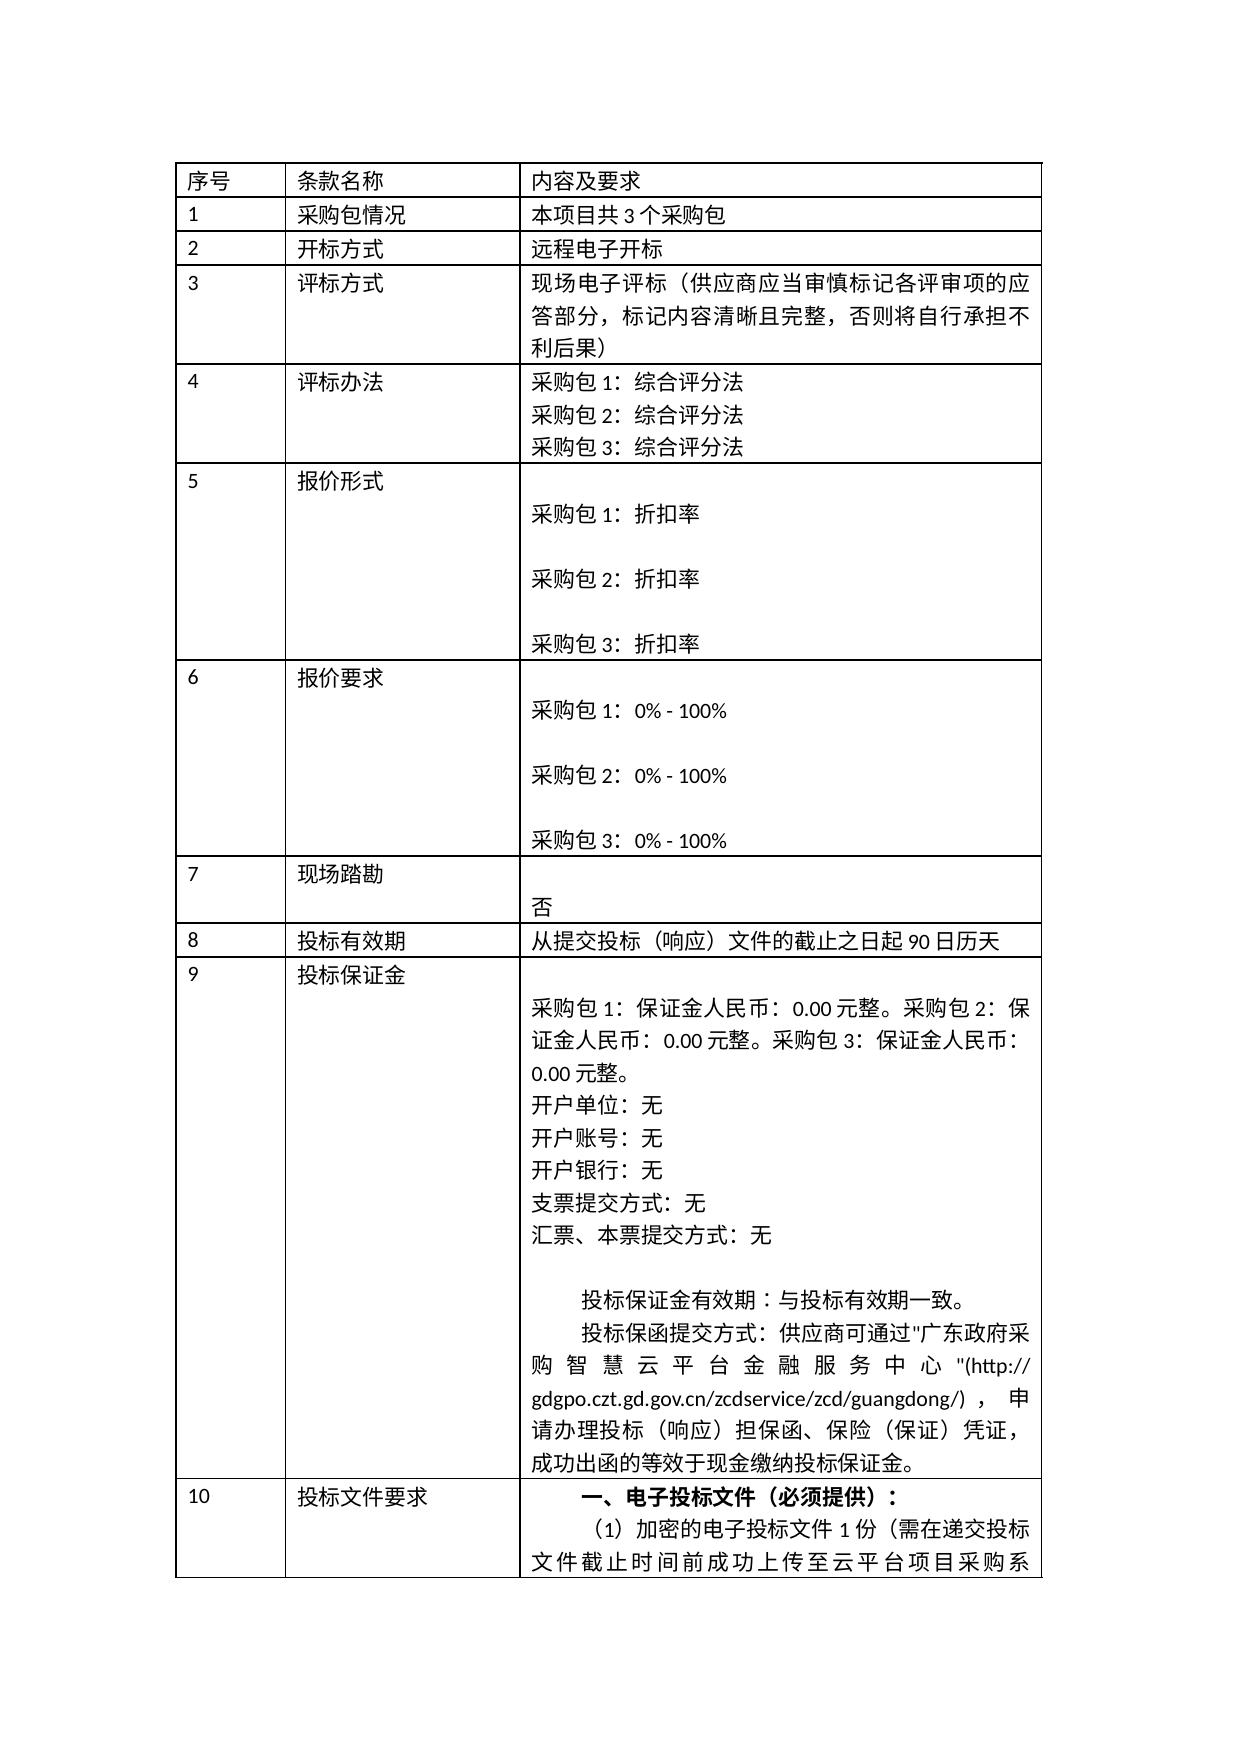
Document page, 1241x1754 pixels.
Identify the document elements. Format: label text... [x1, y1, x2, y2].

table_cell 6 [177, 661, 285, 855]
table_cell 投标有效期 [286, 924, 519, 956]
table_cell 10 [177, 1479, 285, 1577]
table_cell 9 [177, 958, 285, 1478]
table_cell 投标保证金 [286, 958, 519, 1478]
table_cell 1 [177, 198, 285, 230]
table_cell 从提交投标（响应）文件的截止之日起90日历天 [521, 924, 1041, 956]
table_cell 报价要求 [286, 661, 519, 855]
table_cell 5 [177, 464, 285, 659]
table_cell 开标方式 [286, 232, 519, 264]
table_cell 内容及要求 [521, 164, 1041, 196]
table_cell 3 [177, 266, 285, 363]
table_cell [521, 1479, 1041, 1577]
table_cell 采购包1：折扣率 采购包2：折扣率 采购包3：折扣率 [521, 464, 1041, 659]
table_cell 本项目共3个采购包 [521, 198, 1041, 230]
table_cell 采购包情况 [286, 198, 519, 230]
table_cell 条款名称 [286, 164, 519, 196]
table_cell 采购包1：综合评分法 采购包2：综合评分法 采购包3：综合评分法 [521, 365, 1041, 462]
table_cell 报价形式 [286, 464, 519, 659]
table_cell 投标文件要求 [286, 1479, 519, 1577]
table_cell 采购包1：0% - 100% 采购包2：0% - 100% 采购包3：0% - 100% [521, 661, 1041, 855]
table_cell 现场电子评标（供应商应当审慎标记各评审项的应答部分，标记内容清晰且完整，否则将自行承担不利后果） [521, 266, 1041, 363]
table_cell 现场踏勘 [286, 857, 519, 922]
table_cell 评标方式 [286, 266, 519, 363]
table_cell 评标办法 [286, 365, 519, 462]
table_cell 否 [521, 857, 1041, 922]
table_cell 序号 [177, 164, 285, 196]
table_cell 4 [177, 365, 285, 462]
table_cell 8 [177, 924, 285, 956]
table_cell 2 [177, 232, 285, 264]
table_cell 采购包1：保证金人民币：0.00元整。采购包2：保证金人民币：0.00元整。采购包3：保证金人民币：0.00元整。 开户单位：无 开户账号：无 开户银行：无 支票提交方式：无 汇票、本票提交方式：无 投标保证金有效期∶与投标有效期一致。 投标保函提交方式：供应商可通过"广东政府采购智慧云平台金融服务中心"(http://gdgpo.czt.gd.gov.cn/zcdservice/zcd/guangdong/)，申请办理投标（响应）担保函、保险（保证）凭证，成功出函的等效于现金缴纳投标保证金。 [521, 958, 1041, 1478]
table_cell 7 [177, 857, 285, 922]
table_cell 远程电子开标 [521, 232, 1041, 264]
